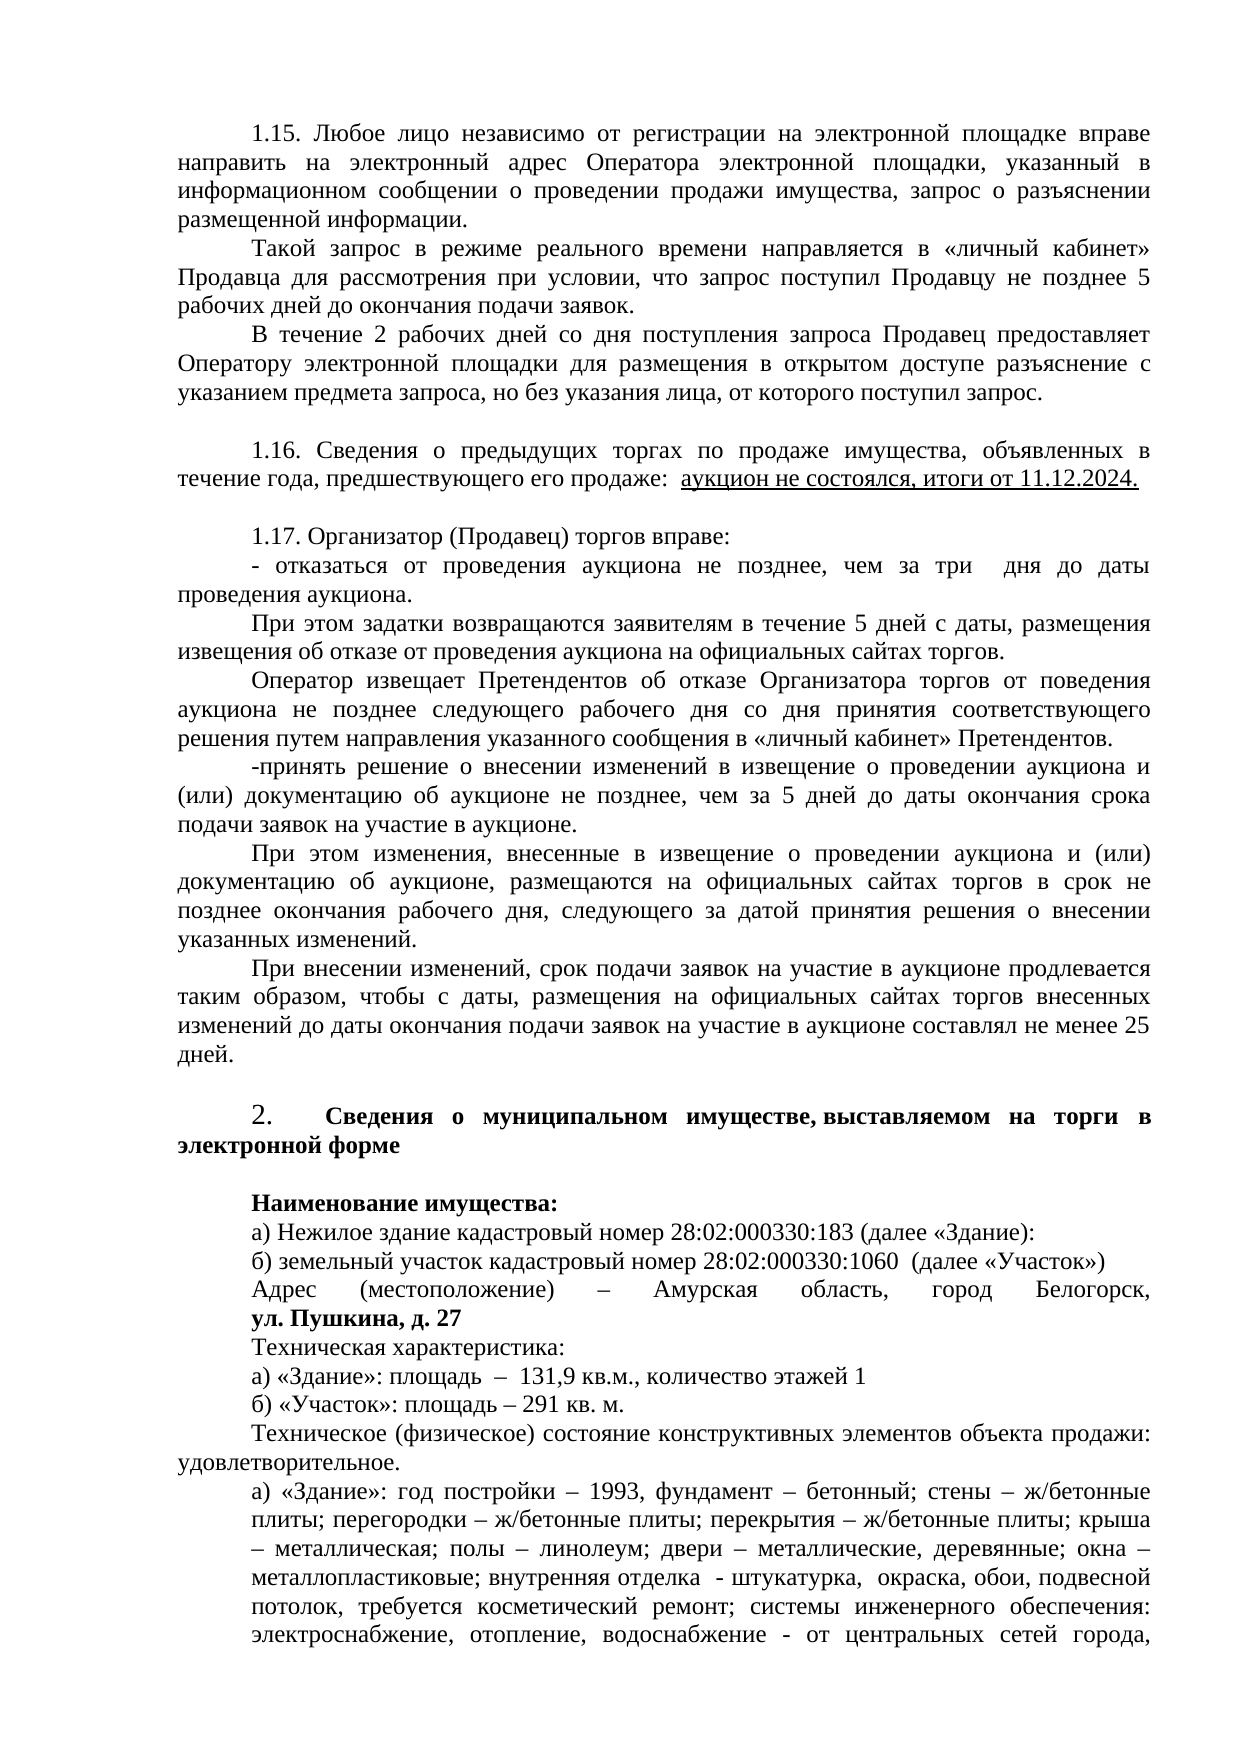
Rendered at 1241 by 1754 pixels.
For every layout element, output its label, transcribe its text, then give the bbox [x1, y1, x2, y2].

text - отказаться от проведения аукциона не позднее, чем за три дня до даты проведения аукциона. [177, 550, 1152, 608]
text Техническое (физическое) состояние конструктивных элементов объекта продажи: удовлетворительное. [177, 1418, 1152, 1476]
text В течение 2 рабочих дней со дня поступления запроса Продавец предоставляет Оператору электронной площадки для размещения в открытом доступе разъяснение с указанием предмета запроса, но без указания лица, от которого поступил запрос. [177, 319, 1152, 406]
text б) «Участок»: площадь – 291 кв. м. [177, 1389, 1152, 1418]
text Оператор извещает Претендентов об отказе Организатора торгов от поведения аукциона не позднее следующего рабочего дня со дня принятия соответствующего решения путем направления указанного сообщения в «личный кабинет» Претендентов. [177, 665, 1152, 751]
text Такой запрос в режиме реального времени направляется в «личный кабинет» Продавца для рассмотрения при условии, что запрос поступил Продавцу не позднее 5 рабочих дней до окончания подачи заявок. [177, 233, 1152, 319]
text Наименование имущества: [177, 1188, 1152, 1217]
text 1.16. Сведения о предыдущих торгах по продаже имущества, объявленных в течение года, предшествующего его продаже: аукцион не состоялся, итоги от 11.12.2024. [177, 435, 1152, 492]
text а) Нежилое здание кадастровый номер 28:02:000330:183 (далее «Здание): [177, 1217, 1152, 1246]
text При внесении изменений, срок подачи заявок на участие в аукционе продлевается таким образом, чтобы с даты, размещения на официальных сайтах торгов внесенных изменений до даты окончания подачи заявок на участие в аукционе составлял не менее 25 дней. [177, 953, 1152, 1068]
text Техническая характеристика: [177, 1332, 1152, 1361]
text При этом задатки возвращаются заявителям в течение 5 дней с даты, размещения извещения об отказе от проведения аукциона на официальных сайтах торгов. [177, 608, 1152, 665]
text б) земельный участок кадастровый номер 28:02:000330:1060 (далее «Участок») [177, 1246, 1152, 1274]
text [251, 1476, 1152, 1648]
text а) «Здание»: площадь – 131,9 кв.м., количество этажей 1 [177, 1361, 1152, 1389]
text 1.15. Любое лицо независимо от регистрации на электронной площадке вправе направить на электронный адрес Оператора электронной площадки, указанный в информационном сообщении о проведении продажи имущества, запрос о разъяснении размещенной информации. [177, 118, 1152, 233]
list Сведения о муниципальном имуществе, выставляемом на торги в электронной форме [177, 1097, 1152, 1159]
text Адрес (местоположение) – Амурская область, город Белогорск, ул. Пушкина, д. 27 [251, 1274, 1152, 1332]
text При этом изменения, внесенные в извещение о проведении аукциона и (или) документацию об аукционе, размещаются на официальных сайтах торгов в срок не позднее окончания рабочего дня, следующего за датой принятия решения о внесении указанных изменений. [177, 838, 1152, 953]
text 1.17. Организатор (Продавец) торгов вправе: [177, 521, 1152, 550]
text -принять решение о внесении изменений в извещение о проведении аукциона и (или) документацию об аукционе не позднее, чем за 5 дней до даты окончания срока подачи заявок на участие в аукционе. [177, 751, 1152, 838]
